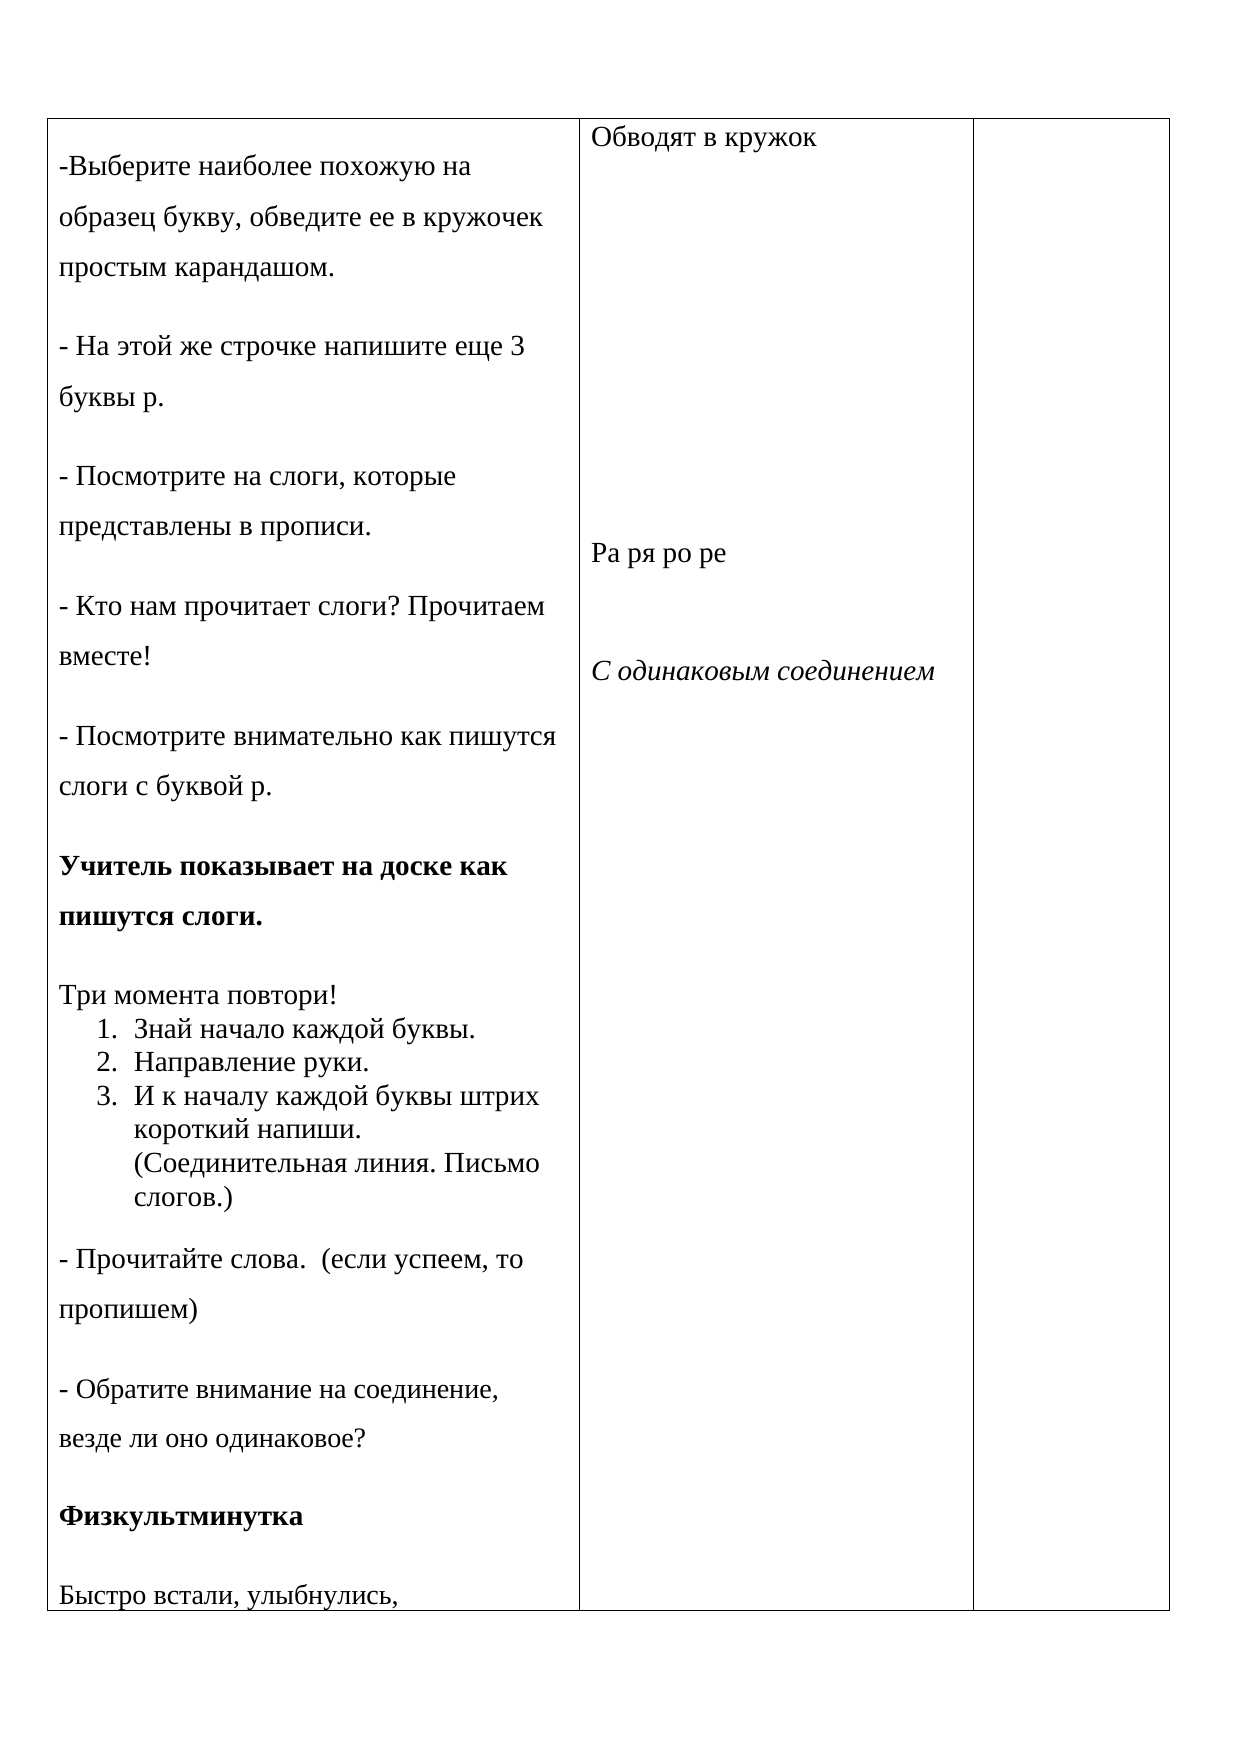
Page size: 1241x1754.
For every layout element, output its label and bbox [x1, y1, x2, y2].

table_cell [48, 119, 579, 1610]
table_cell [974, 119, 1169, 1610]
table_cell [580, 119, 973, 1610]
